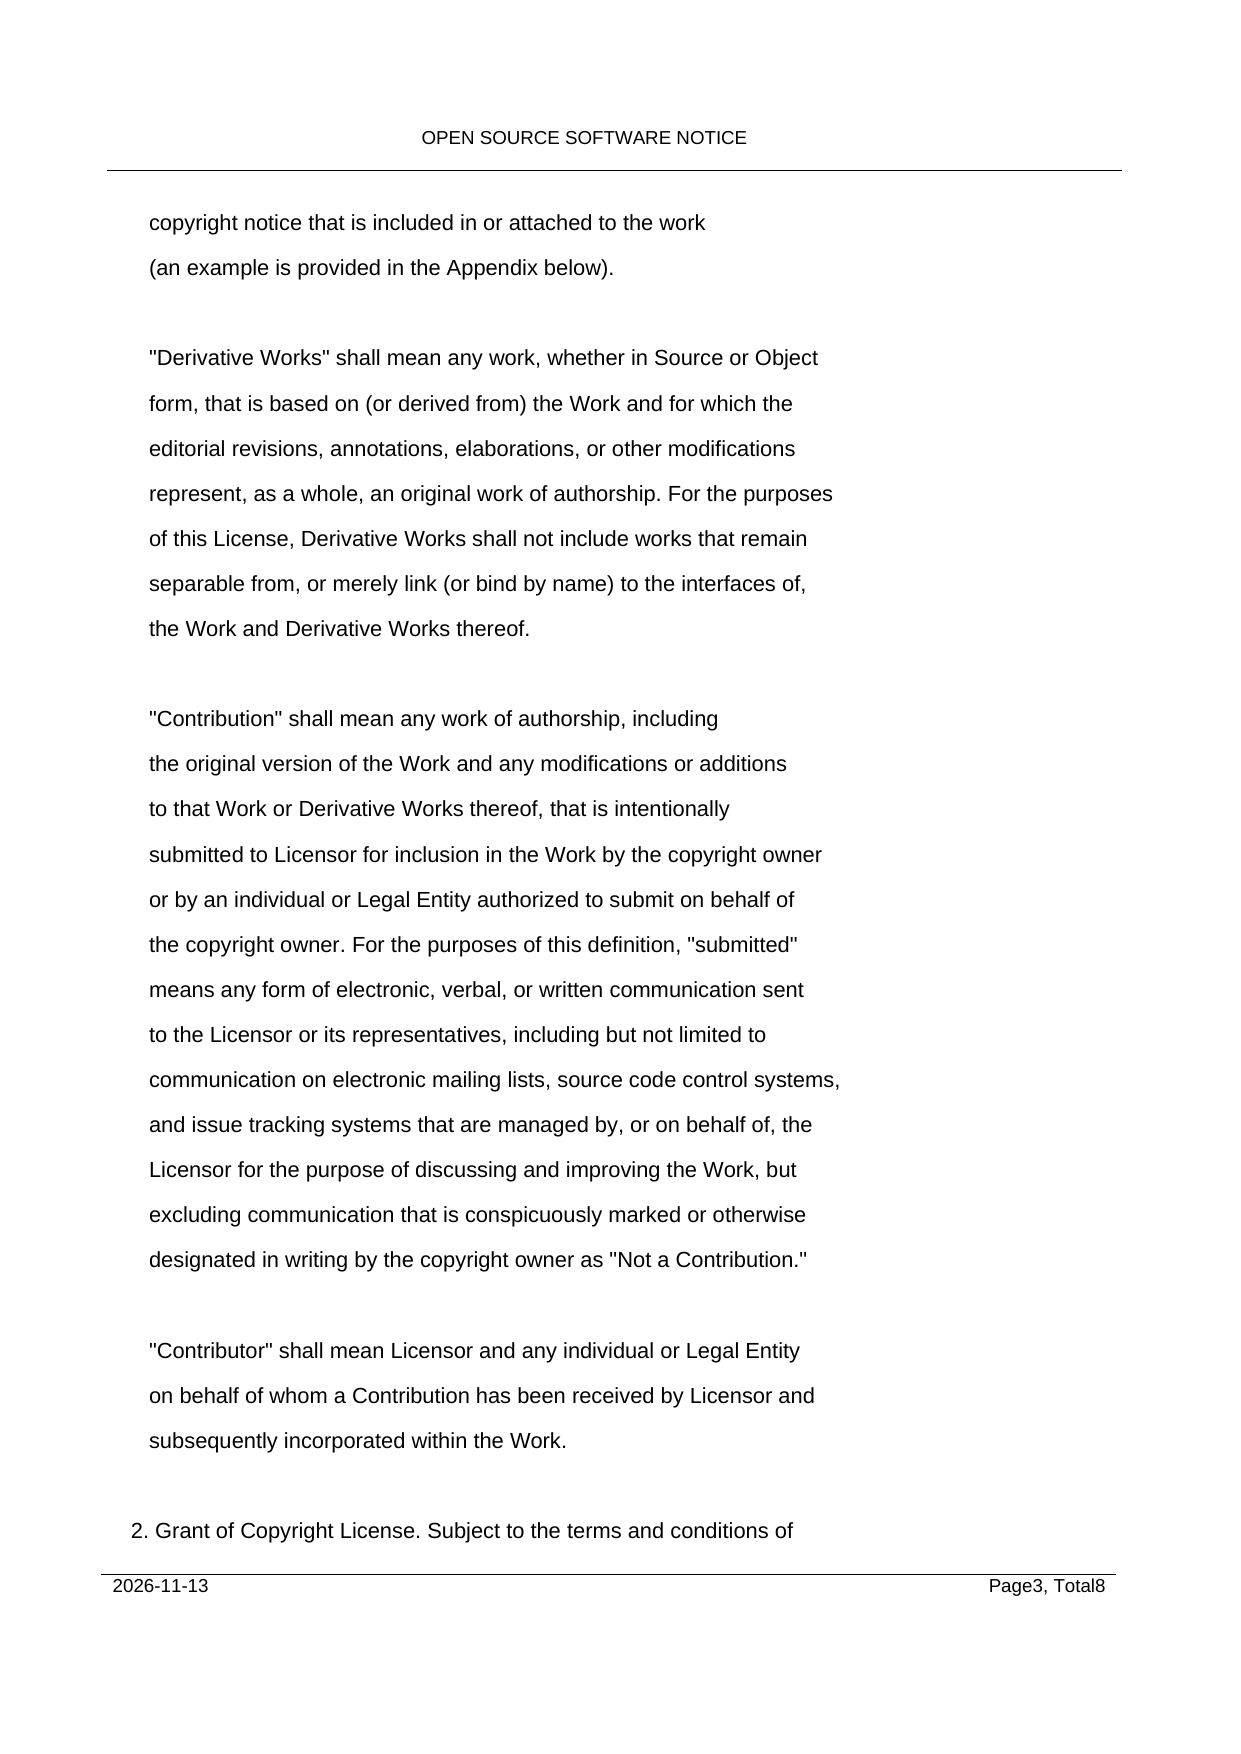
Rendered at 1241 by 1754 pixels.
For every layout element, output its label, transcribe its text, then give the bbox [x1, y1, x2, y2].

text the original version of the Work and any modifications or additions [112, 748, 1128, 780]
text separable from, or merely link (or bind by name) to the interfaces of, [112, 567, 1128, 600]
text represent, as a whole, an original work of authorship. For the purposes [112, 477, 1128, 509]
text (an example is provided in the Appendix below). [112, 251, 1128, 284]
text and issue tracking systems that are managed by, or on behalf of, the [112, 1108, 1128, 1141]
text editorial revisions, annotations, elaborations, or other modifications [112, 432, 1128, 464]
text submitted to Licensor for inclusion in the Work by the copyright owner [112, 838, 1128, 870]
text subsequently incorporated within the Work. [112, 1424, 1128, 1457]
text 2. Grant of Copyright License. Subject to the terms and conditions of [112, 1514, 1128, 1547]
text the copyright owner. For the purposes of this definition, "submitted" [112, 928, 1128, 961]
text form, that is based on (or derived from) the Work and for which the [112, 387, 1128, 419]
text the Work and Derivative Works thereof. [112, 612, 1128, 645]
text copyright notice that is included in or attached to the work [112, 206, 1128, 239]
text "Derivative Works" shall mean any work, whether in Source or Object [112, 342, 1128, 374]
text to that Work or Derivative Works thereof, that is intentionally [112, 793, 1128, 825]
text excluding communication that is conspicuously marked or otherwise [112, 1199, 1128, 1231]
text designated in writing by the copyright owner as "Not a Contribution." [112, 1244, 1128, 1276]
text communication on electronic mailing lists, source code control systems, [112, 1063, 1128, 1096]
text Licensor for the purpose of discussing and improving the Work, but [112, 1153, 1128, 1186]
text "Contribution" shall mean any work of authorship, including [112, 702, 1128, 735]
text of this License, Derivative Works shall not include works that remain [112, 522, 1128, 554]
text to the Licensor or its representatives, including but not limited to [112, 1018, 1128, 1051]
text means any form of electronic, verbal, or written communication sent [112, 973, 1128, 1006]
text on behalf of whom a Contribution has been received by Licensor and [112, 1379, 1128, 1412]
text or by an individual or Legal Entity authorized to submit on behalf of [112, 883, 1128, 915]
text "Contributor" shall mean Licensor and any individual or Legal Entity [112, 1334, 1128, 1366]
